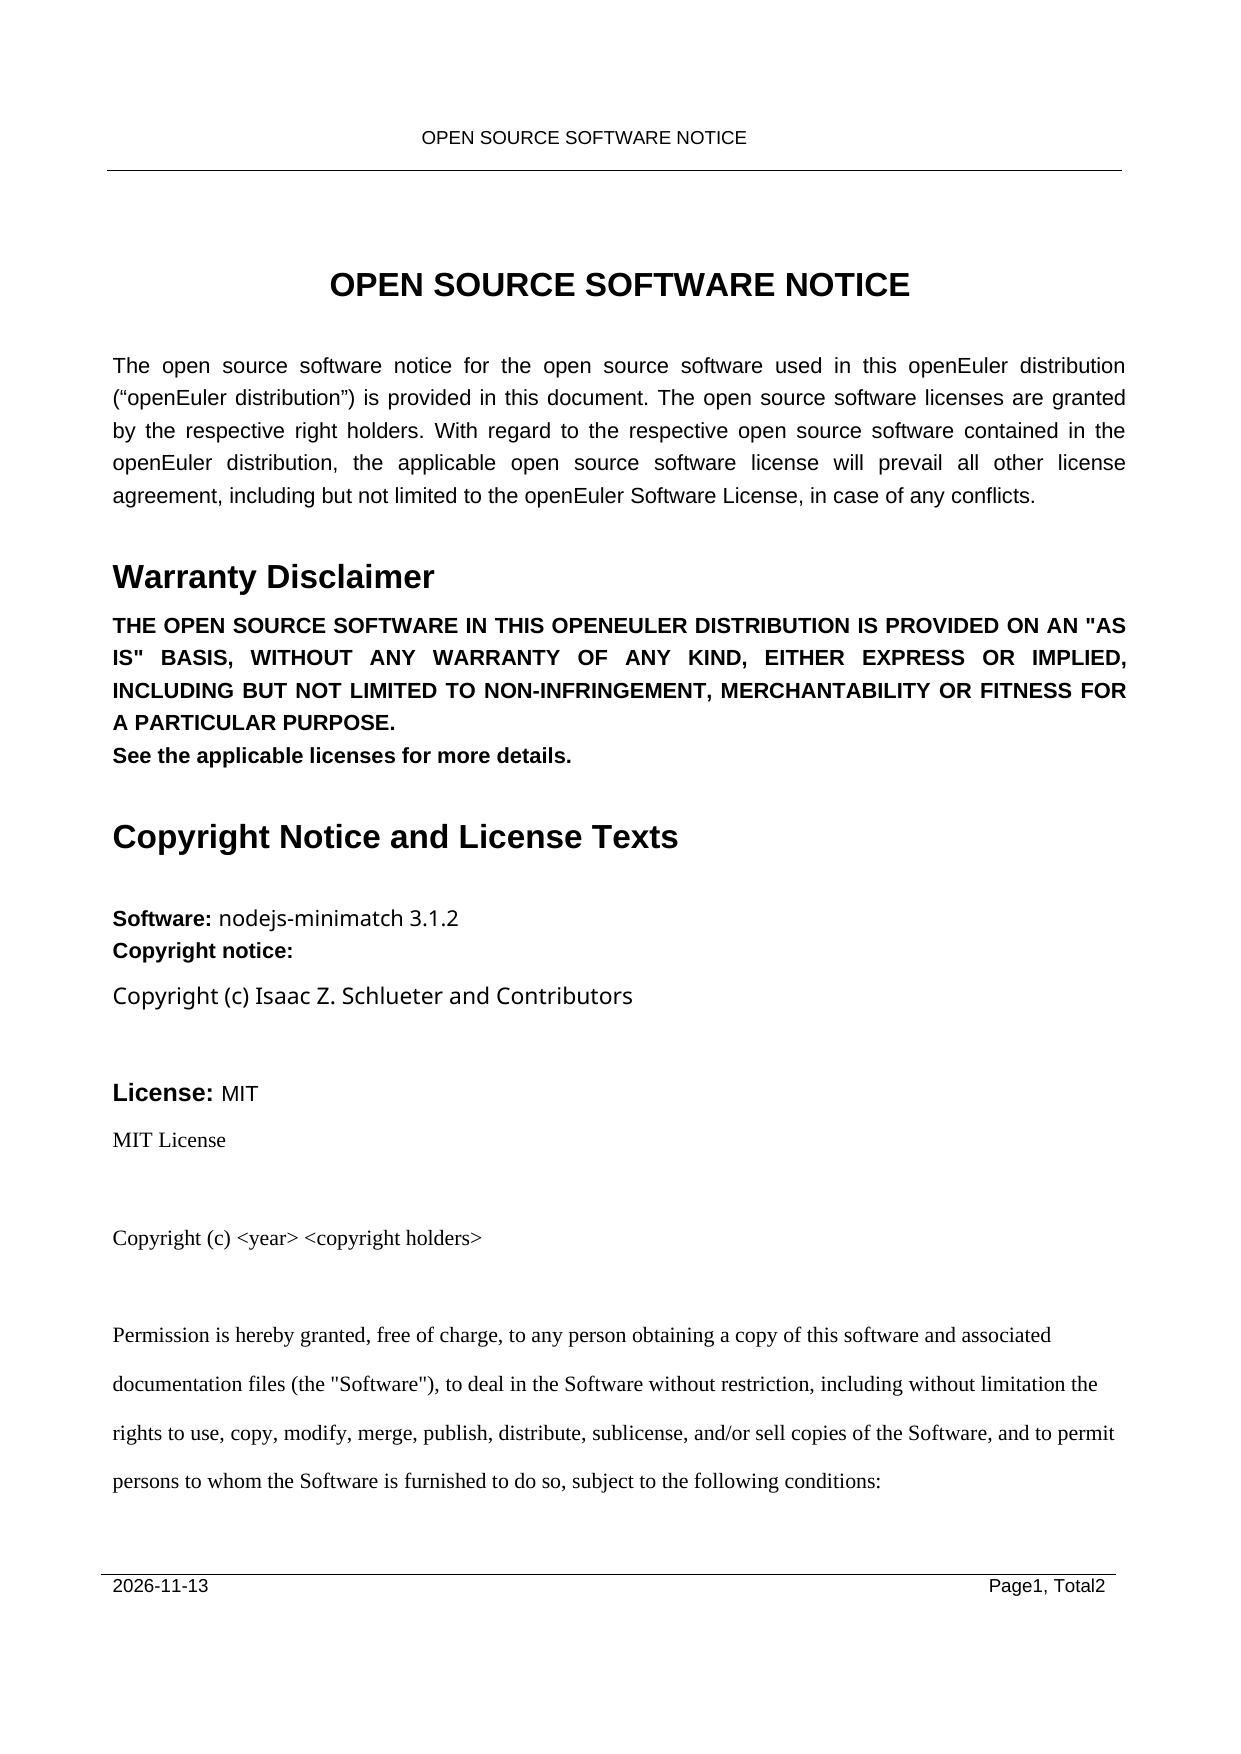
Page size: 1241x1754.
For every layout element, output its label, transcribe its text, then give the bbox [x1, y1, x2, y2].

text OPEN SOURCE SOFTWARE NOTICE [112, 251, 1128, 316]
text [112, 1123, 1128, 1497]
text Copyright notice: [112, 934, 1128, 966]
text License: MIT [112, 1077, 1128, 1109]
text Warranty Disclaimer [112, 544, 1128, 609]
text THE OPEN SOURCE SOFTWARE IN THIS OPENEULER DISTRIBUTION IS PROVIDED ON AN "AS IS" BASIS, WITHOUT ANY WARRANTY OF ANY KIND, EITHER EXPRESS OR IMPLIED, INCLUDING BUT NOT LIMITED TO NON-INFRINGEMENT, MERCHANTABILITY OR FITNESS FOR A PARTICULAR PURPOSE. See the applicable licenses for more details. [112, 609, 1128, 771]
text Software: nodejs-minimatch 3.1.2 [112, 901, 1128, 934]
text Copyright (c) Isaac Z. Schlueter and Contributors [112, 979, 1128, 1060]
text The open source software notice for the open source software used in this openEuler distribution (“openEuler distribution”) is provided in this document. The open source software licenses are granted by the respective right holders. With regard to the respective open source software contained in the openEuler distribution, the applicable open source software license will prevail all other license agreement, including but not limited to the openEuler Software License, in case of any conflicts. [112, 349, 1128, 511]
text Copyright Notice and License Texts [112, 804, 1128, 869]
